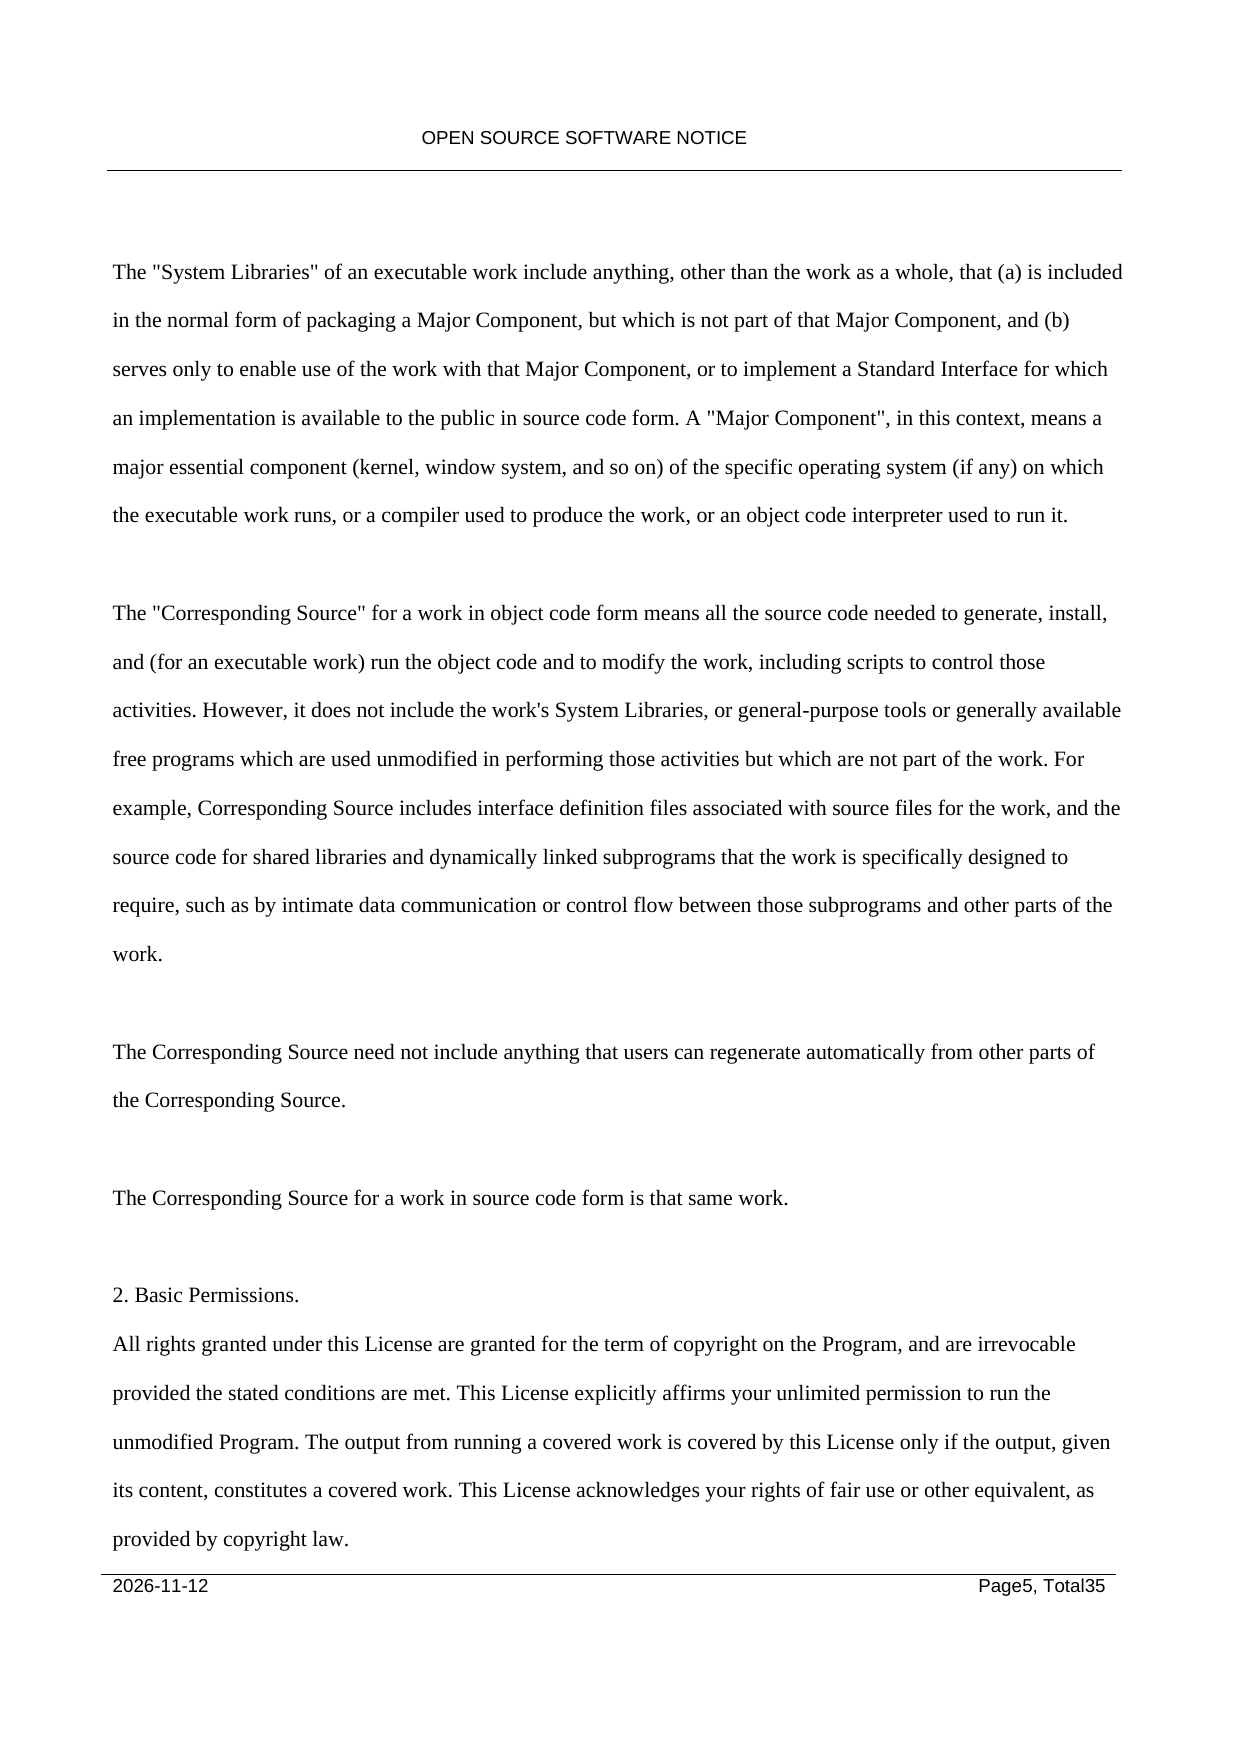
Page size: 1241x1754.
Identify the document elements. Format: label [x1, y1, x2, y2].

text [112, 206, 1128, 1555]
